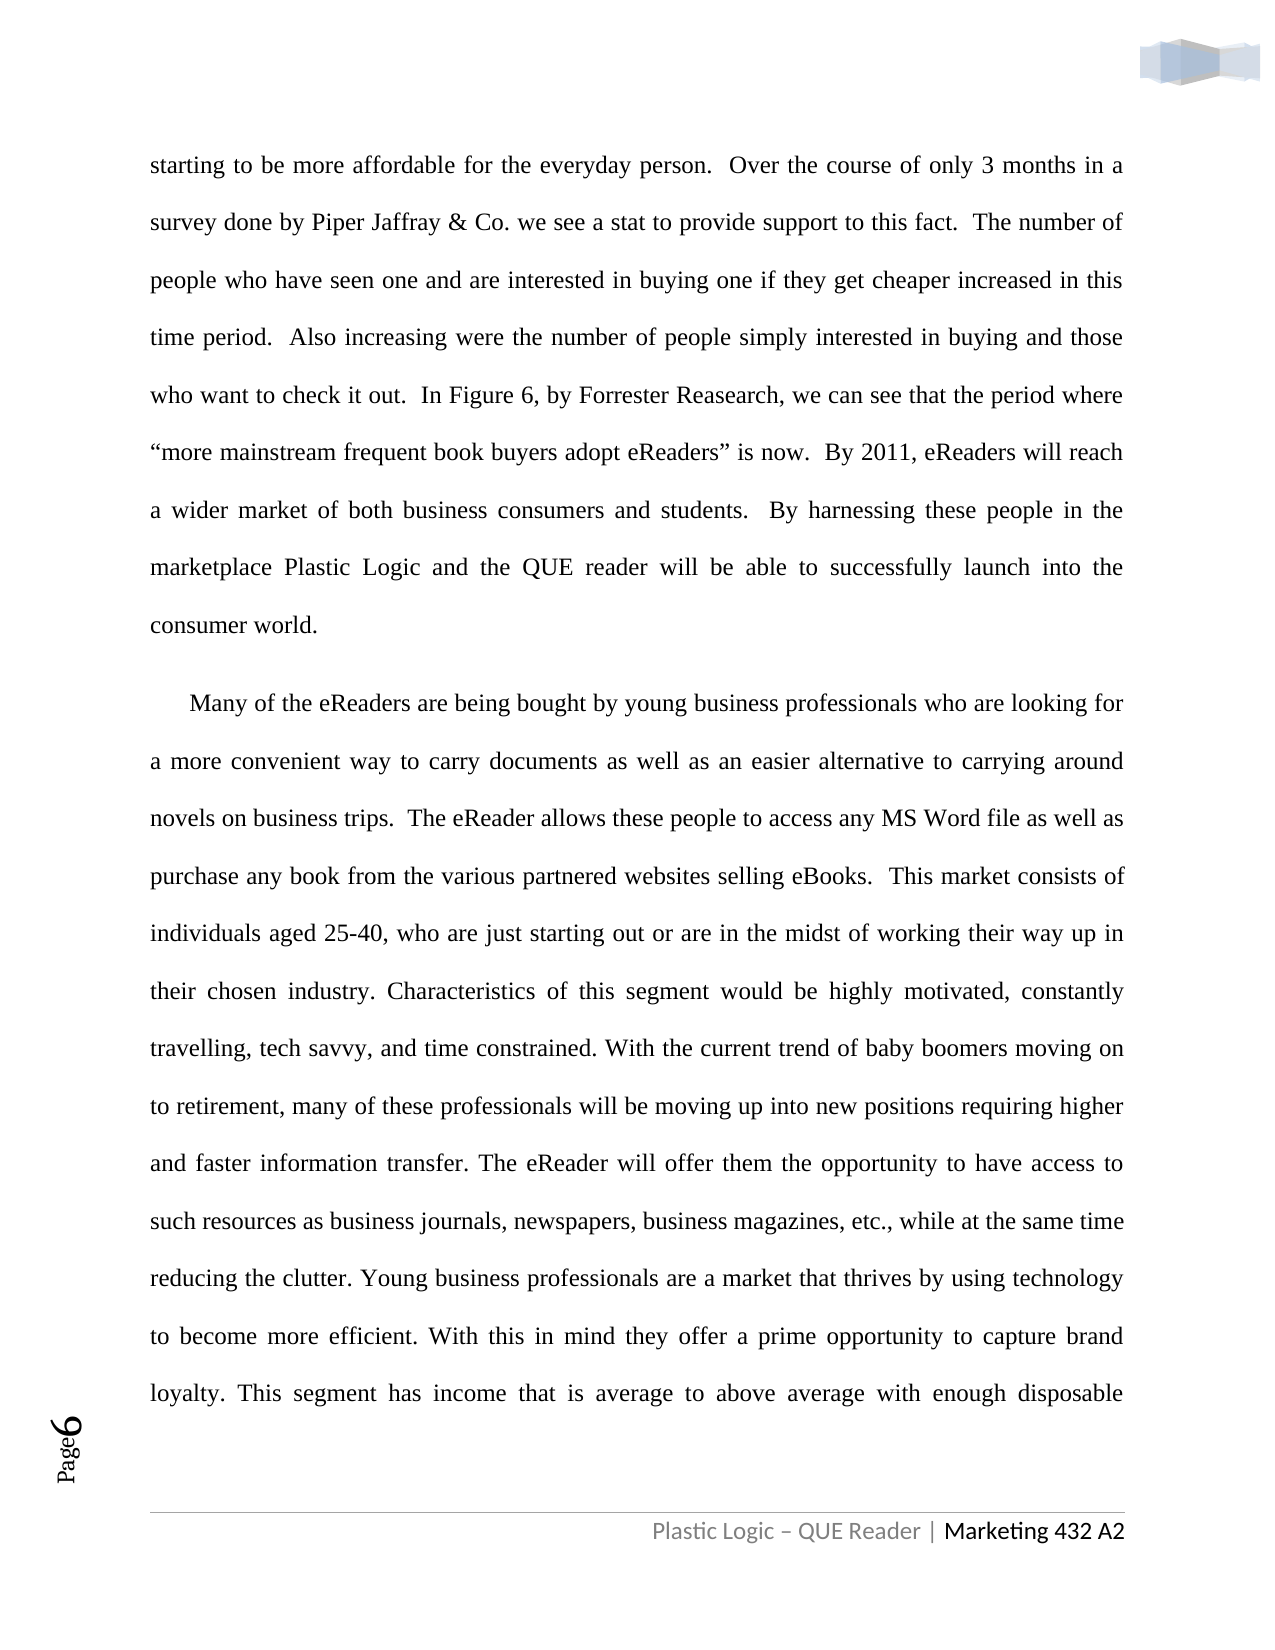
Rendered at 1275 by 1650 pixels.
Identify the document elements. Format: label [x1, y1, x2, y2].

text [150, 150, 1125, 639]
text [150, 688, 1125, 1407]
